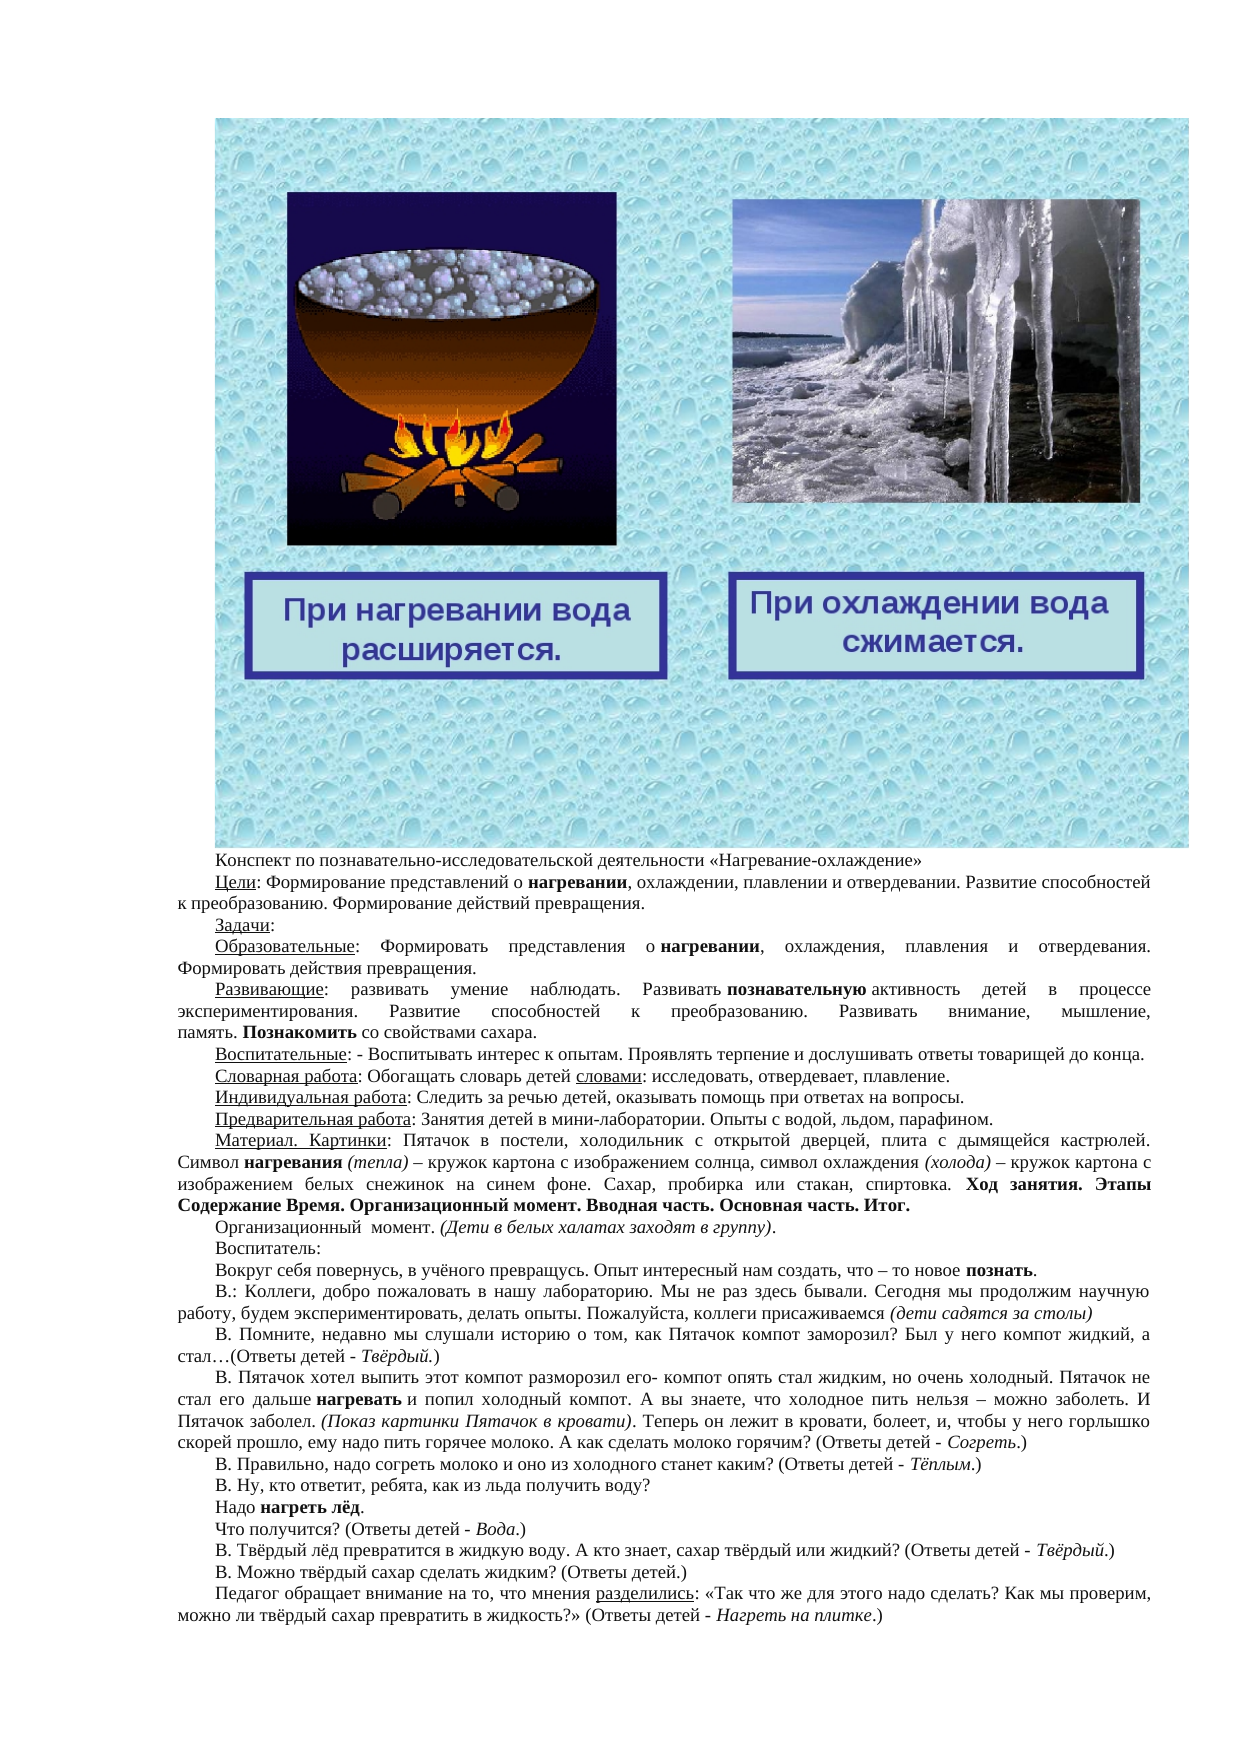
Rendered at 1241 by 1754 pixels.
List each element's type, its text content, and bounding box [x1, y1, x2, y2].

text Материал. Картинки: Пятачок в постели, холодильник с открытой дверцей, плита с дымящейся кастрюлей. Символ нагревания (тепла) – кружок картона с изображением солнца, символ охлаждения (холода) – кружок картона с изображением белых снежинок на синем фоне. Сахар, пробирка или стакан, спиртовка. Ход занятия. Этапы Содержание Время. Организационный момент. Вводная часть. Основная часть. Итог. [177, 1129, 1152, 1216]
picture [214, 118, 1190, 849]
text В. Твёрдый лёд превратится в жидкую воду. А кто знает, сахар твёрдый или жидкий? (Ответы детей - Твёрдый.) [177, 1539, 1152, 1561]
text Воспитательные: - Воспитывать интерес к опытам. Проявлять терпение и дослушивать ответы товарищей до конца. [177, 1043, 1152, 1064]
text В. Ну, кто ответит, ребята, как из льда получить воду? [177, 1474, 1152, 1496]
text Вокруг себя повернусь, в учёного превращусь. Опыт интересный нам создать, что – то новое познать. [177, 1259, 1152, 1280]
text Предварительная работа: Занятия детей в мини-лаборатории. Опыты с водой, льдом, парафином. [177, 1108, 1152, 1129]
text В.: Коллеги, добро пожаловать в нашу лабораторию. Мы не раз здесь бывали. Сегодня мы продолжим научную работу, будем экспериментировать, делать опыты. Пожалуйста, коллеги присаживаемся (дети садятся за столы) [177, 1280, 1152, 1323]
text Задачи: [177, 914, 1152, 935]
text Надо нагреть лёд. [177, 1496, 1152, 1517]
text Цели: Формирование представлений о нагревании, охлаждении, плавлении и отвердевании. Развитие способностей к преобразованию. Формирование действий превращения. [177, 871, 1152, 914]
text В. Можно твёрдый сахар сделать жидким? (Ответы детей.) [177, 1561, 1152, 1582]
text Что получится? (Ответы детей - Вода.) [177, 1517, 1152, 1539]
text В. Правильно, надо согреть молоко и оно из холодного станет каким? (Ответы детей - Тёплым.) [177, 1453, 1152, 1474]
text Образовательные: Формировать представления о нагревании, охлаждения, плавления и отвердевания. Формировать действия превращения. [177, 935, 1152, 978]
text Развивающие: развивать умение наблюдать. Развивать познавательную активность детей в процессе экспериментирования. Развитие способностей к преобразованию. Развивать внимание, мышление, память. Познакомить со свойствами сахара. [177, 978, 1152, 1043]
text Конспект по познавательно-исследовательской деятельности «Нагревание-охлаждение» [177, 849, 1152, 871]
text Индивидуальная работа: Следить за речью детей, оказывать помощь при ответах на вопросы. [177, 1086, 1152, 1108]
text В. Помните, недавно мы слушали историю о том, как Пятачок компот заморозил? Был у него компот жидкий, а стал…(Ответы детей - Твёрдый.) [177, 1323, 1152, 1366]
text Организационный момент. (Дети в белых халатах заходят в группу). [177, 1216, 1152, 1237]
text Педагог обращает внимание на то, что мнения разделились: «Так что же для этого надо сделать? Как мы проверим, можно ли твёрдый сахар превратить в жидкость?» (Ответы детей - Нагреть на плитке.) [177, 1582, 1152, 1625]
text Словарная работа: Обогащать словарь детей словами: исследовать, отвердевает, плавление. [177, 1064, 1152, 1086]
text В. Пятачок хотел выпить этот компот разморозил его- компот опять стал жидким, но очень холодный. Пятачок не стал его дальше нагревать и попил холодный компот. А вы знаете, что холодное пить нельзя – можно заболеть. И Пятачок заболел. (Показ картинки Пятачок в кровати). Теперь он лежит в кровати, болеет, и, чтобы у него горлышко скорей прошло, ему надо пить горячее молоко. А как сделать молоко горячим? (Ответы детей - Согреть.) [177, 1366, 1152, 1453]
text Воспитатель: [177, 1237, 1152, 1259]
